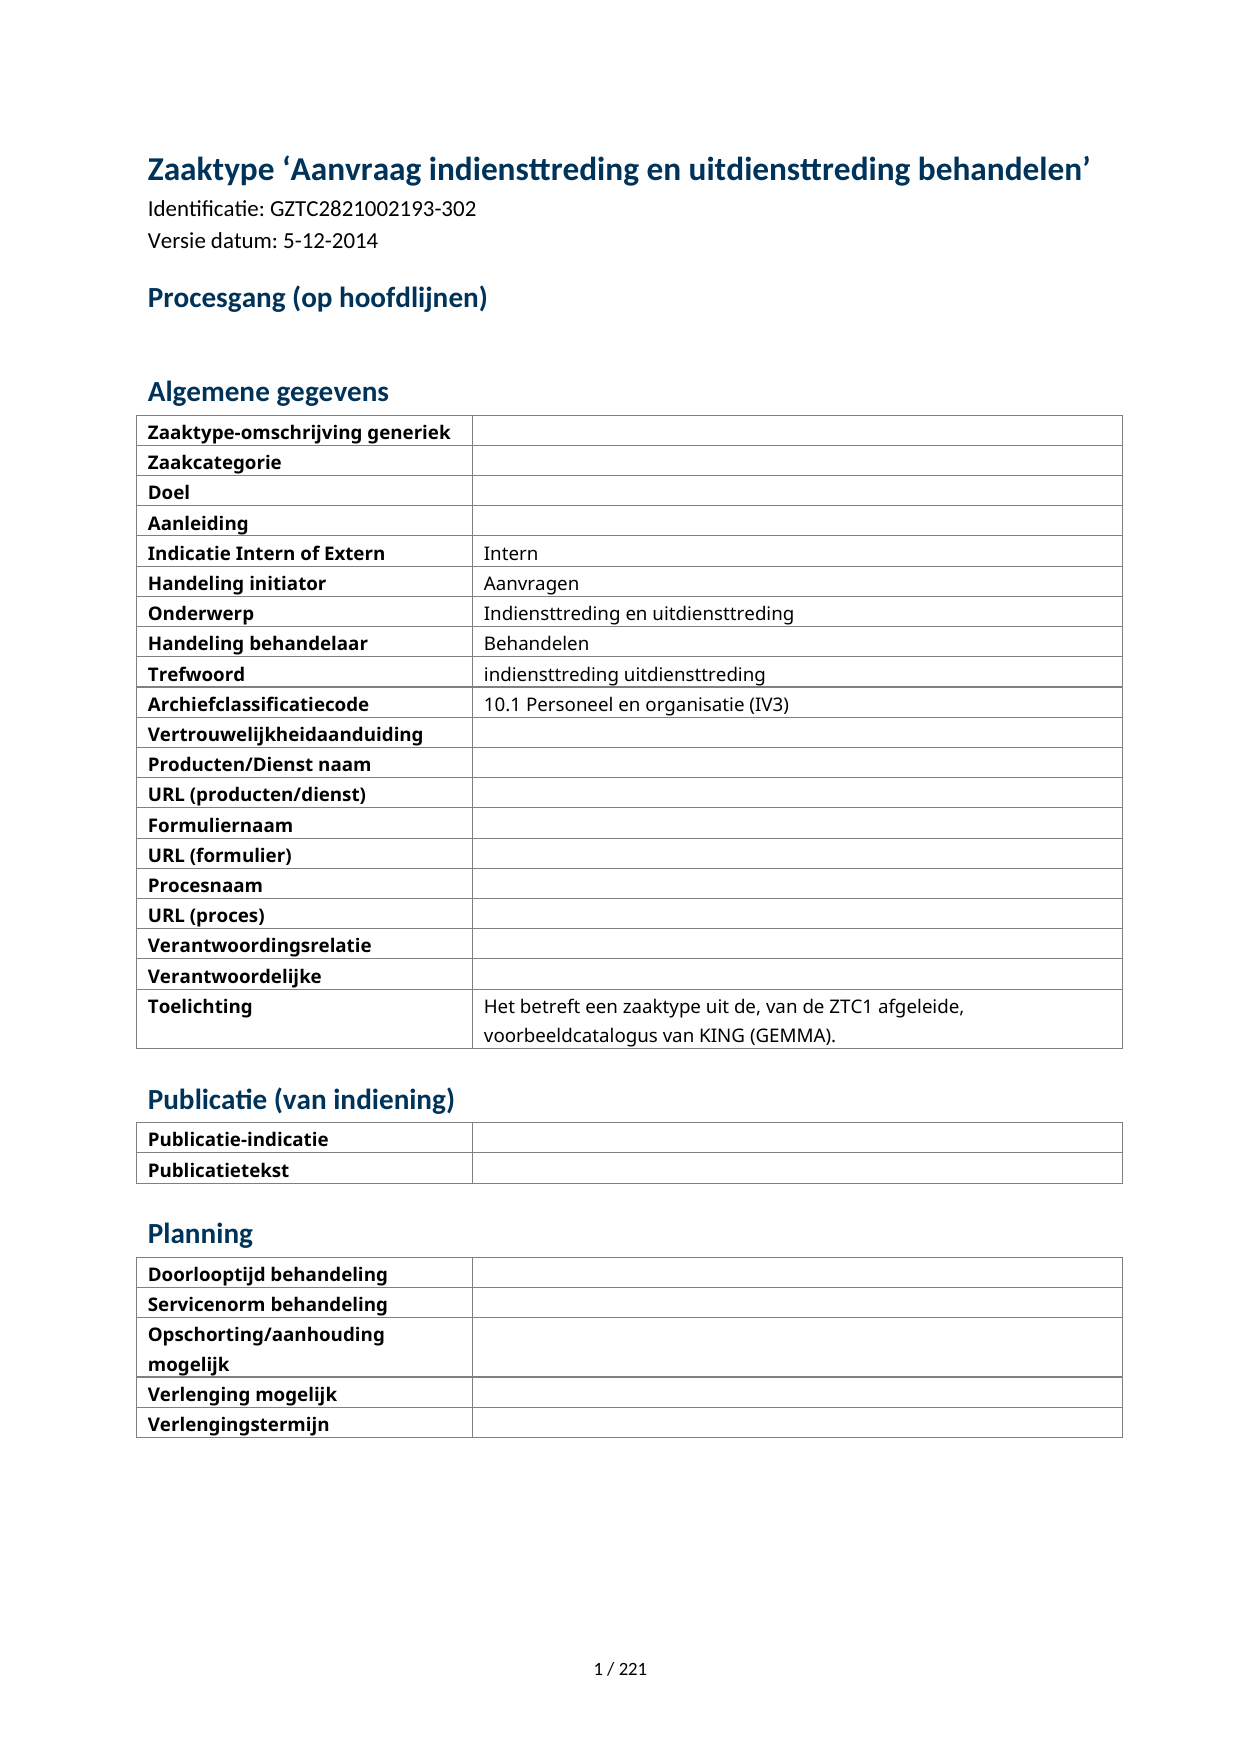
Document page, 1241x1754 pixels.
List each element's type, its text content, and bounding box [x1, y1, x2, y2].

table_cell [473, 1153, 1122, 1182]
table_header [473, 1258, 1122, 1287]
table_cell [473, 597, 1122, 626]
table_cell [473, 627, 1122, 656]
text <br />Publicatie (van indiening) [148, 1081, 1093, 1117]
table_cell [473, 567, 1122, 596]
text Versie datum: 5-12-2014 [148, 227, 1093, 254]
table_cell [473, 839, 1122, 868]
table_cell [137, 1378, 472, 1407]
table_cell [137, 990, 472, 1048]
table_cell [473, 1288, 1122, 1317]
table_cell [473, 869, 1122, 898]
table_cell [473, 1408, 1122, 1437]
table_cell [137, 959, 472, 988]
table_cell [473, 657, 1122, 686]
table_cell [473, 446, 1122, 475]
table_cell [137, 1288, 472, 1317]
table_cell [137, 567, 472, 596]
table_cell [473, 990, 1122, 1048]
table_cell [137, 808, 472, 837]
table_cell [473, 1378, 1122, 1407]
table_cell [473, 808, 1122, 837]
text <br />Procesgang (op hoofdlijnen) [148, 279, 1093, 315]
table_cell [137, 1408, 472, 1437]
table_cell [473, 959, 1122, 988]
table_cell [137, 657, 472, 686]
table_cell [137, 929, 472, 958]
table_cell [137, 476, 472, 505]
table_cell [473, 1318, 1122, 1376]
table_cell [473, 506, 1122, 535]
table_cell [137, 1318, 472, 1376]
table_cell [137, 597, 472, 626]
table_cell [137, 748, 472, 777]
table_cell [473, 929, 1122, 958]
text <br />Planning [148, 1216, 1093, 1251]
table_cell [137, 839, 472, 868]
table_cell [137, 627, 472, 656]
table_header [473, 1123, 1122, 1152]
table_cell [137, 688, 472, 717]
text Identificatie: GZTC2821002193-302 [148, 194, 1093, 222]
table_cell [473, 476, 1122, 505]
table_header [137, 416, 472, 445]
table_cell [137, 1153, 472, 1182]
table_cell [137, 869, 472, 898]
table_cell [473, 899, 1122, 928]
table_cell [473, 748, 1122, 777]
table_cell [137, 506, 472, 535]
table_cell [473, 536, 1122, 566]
text <br />Algemene gegevens [148, 373, 1093, 409]
text {{Element|Elementtype=Zaaktype|Omschrijving=Aanvraag indiensttreding en uitdiensttreding behandelen|Catalogus=GZTC22821002193|Identificatie=302|Versiedatum=20141205|Beheerder=KING Gemeenten|Paginanaam=GEMMA Voorbeeldzaaktype 'Aanvraag indiensttreding en uitdiensttreding behandelen'}}Zaaktype ‘Aanvraag indiensttreding en uitdiensttreding behandelen’ [148, 148, 1093, 188]
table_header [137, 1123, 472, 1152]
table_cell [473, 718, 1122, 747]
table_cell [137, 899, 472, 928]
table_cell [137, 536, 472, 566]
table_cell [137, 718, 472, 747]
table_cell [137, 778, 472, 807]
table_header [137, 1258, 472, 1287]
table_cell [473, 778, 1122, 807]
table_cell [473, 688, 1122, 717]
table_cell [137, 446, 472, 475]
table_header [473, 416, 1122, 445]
